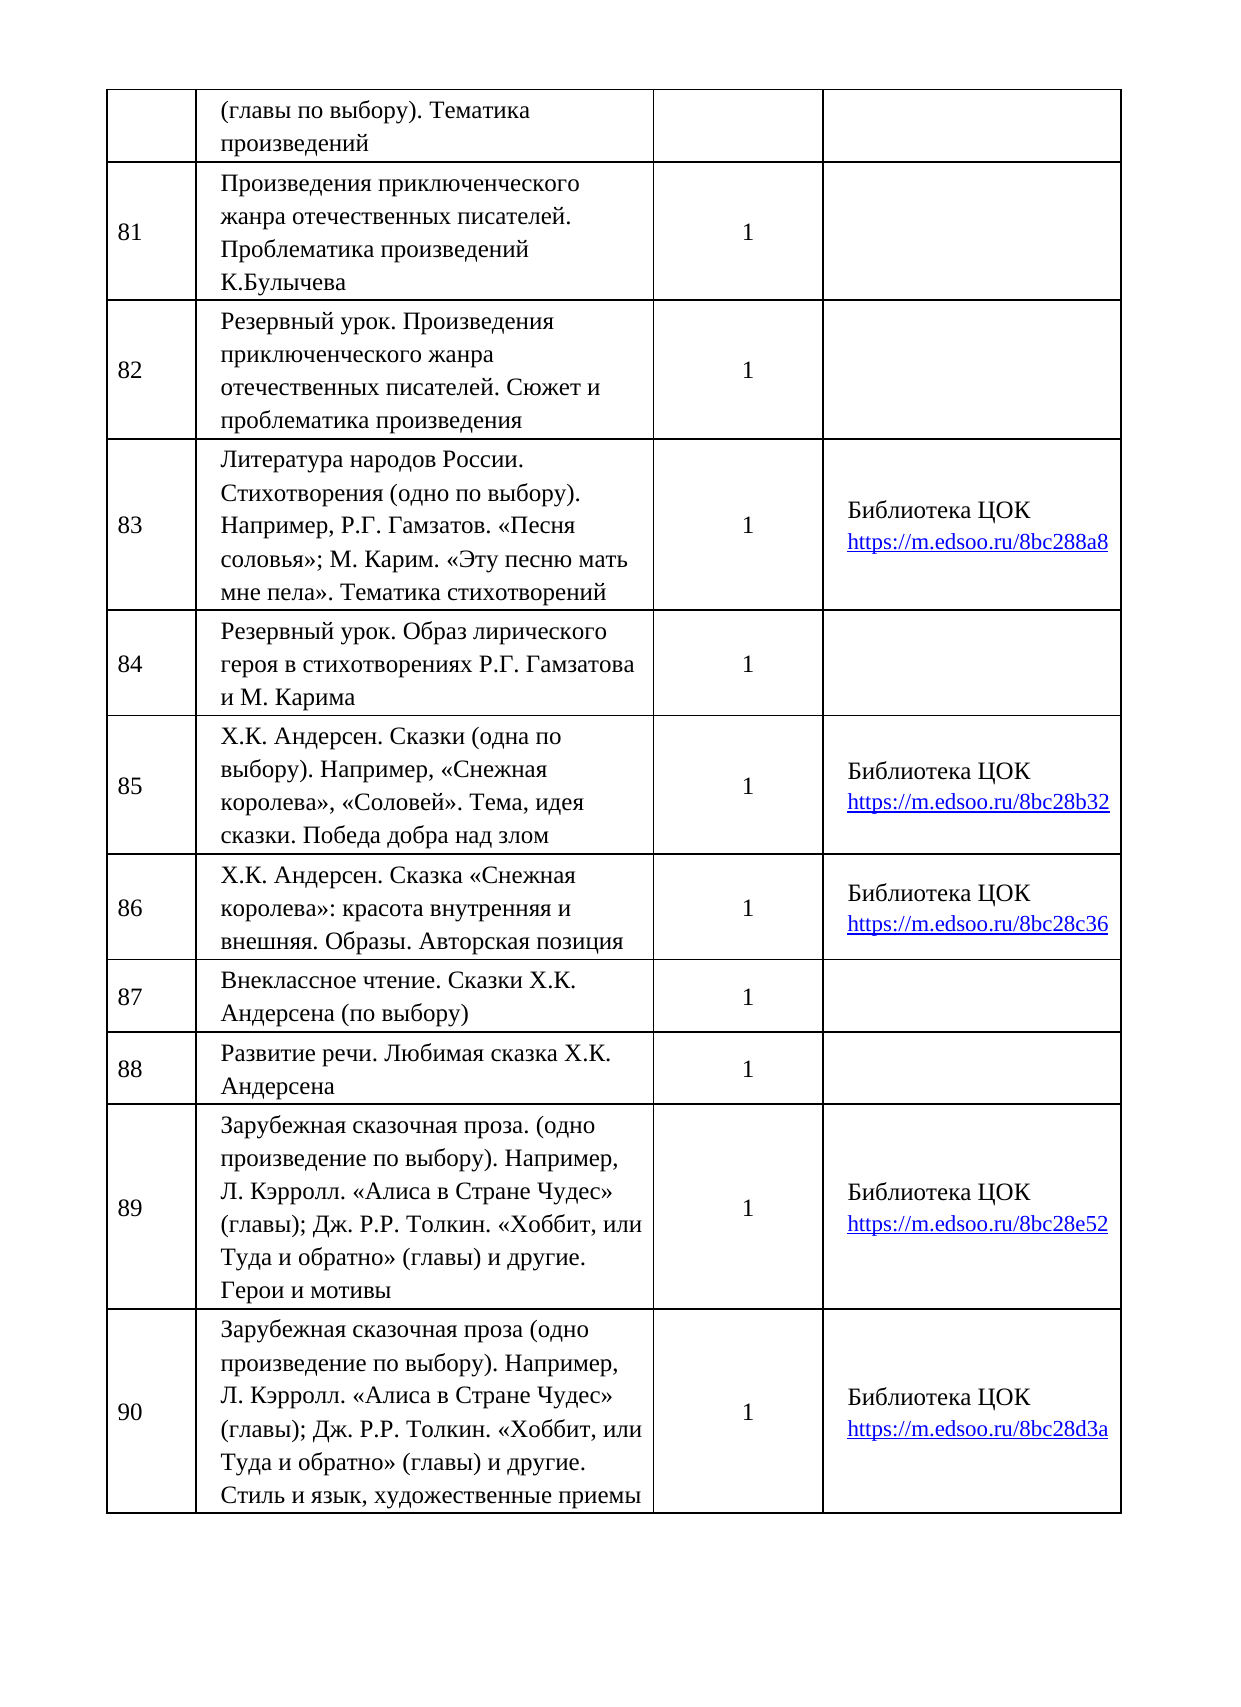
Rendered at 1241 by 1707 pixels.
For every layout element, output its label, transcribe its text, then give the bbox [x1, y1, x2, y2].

table_cell 1 [654, 1033, 822, 1103]
table_cell 1 [654, 1310, 822, 1512]
table_cell Литература народов России. Стихотворения (одно по выбору). Например, Р.Г. Гамзатов. «Песня соловья»; М. Карим. «Эту песню мать мне пела». Тематика стихотворений [197, 440, 653, 609]
table_cell 86 [108, 855, 195, 958]
table_cell [824, 301, 1120, 438]
table_cell Произведения приключенческого жанра отечественных писателей. Проблематика произведений К.Булычева [197, 163, 653, 299]
table_cell Библиотека ЦОК https://m.edsoo.ru/8bc28b32 [824, 716, 1120, 853]
table_cell 84 [108, 611, 195, 715]
table_cell Библиотека ЦОК https://m.edsoo.ru/8bc288a8 [824, 440, 1120, 609]
table_cell [824, 90, 1120, 161]
table_cell Зарубежная сказочная проза. (одно произведение по выбору). Например, Л. Кэрролл. «Алиса в Стране Чудес» (главы); Дж. Р.Р. Толкин. «Хоббит, или Туда и обратно» (главы) и другие. Герои и мотивы [197, 1105, 653, 1308]
table_cell Резервный урок. Произведения приключенческого жанра отечественных писателей. Сюжет и проблематика произведения [197, 301, 653, 438]
table_cell Библиотека ЦОК https://m.edsoo.ru/8bc28e52 [824, 1105, 1120, 1308]
table_cell 81 [108, 163, 195, 299]
table_cell 88 [108, 1033, 195, 1103]
table_cell Внеклассное чтение. Сказки Х.К. Андерсена (по выбору) [197, 960, 653, 1031]
table_cell Х.К. Андерсен. Сказка «Снежная королева»: красота внутренняя и внешняя. Образы. Авторская позиция [197, 855, 653, 958]
table_cell 85 [108, 716, 195, 853]
table_cell 1 [654, 716, 822, 853]
table_cell 83 [108, 440, 195, 609]
table_cell Резервный урок. Образ лирического героя в стихотворениях Р.Г. Гамзатова и М. Карима [197, 611, 653, 715]
table_cell 1 [654, 960, 822, 1031]
table_cell 1 [654, 90, 822, 161]
table_cell Библиотека ЦОК https://m.edsoo.ru/8bc28d3a [824, 1310, 1120, 1512]
table_cell Зарубежная сказочная проза (одно произведение по выбору). Например, Л. Кэрролл. «Алиса в Стране Чудес» (главы); Дж. Р.Р. Толкин. «Хоббит, или Туда и обратно» (главы) и другие. Стиль и язык, художественные приемы [197, 1310, 653, 1512]
table_cell 1 [654, 611, 822, 715]
table_cell 89 [108, 1105, 195, 1308]
table_cell 90 [108, 1310, 195, 1512]
table_cell [824, 163, 1120, 299]
table_cell Х.К. Андерсен. Сказки (одна по выбору). Например, «Снежная королева», «Соловей». Тема, идея сказки. Победа добра над злом [197, 716, 653, 853]
table_cell Развитие речи. Любимая сказка Х.К. Андерсена [197, 1033, 653, 1103]
table_cell 1 [654, 1105, 822, 1308]
table_cell 1 [654, 440, 822, 609]
table_cell Библиотека ЦОК https://m.edsoo.ru/8bc28c36 [824, 855, 1120, 958]
table_cell [824, 960, 1120, 1031]
table_cell 1 [654, 163, 822, 299]
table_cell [197, 90, 653, 161]
table_cell 1 [654, 301, 822, 438]
table_cell [824, 1033, 1120, 1103]
table_cell 80 [108, 90, 195, 161]
table_cell 82 [108, 301, 195, 438]
table_cell 1 [654, 855, 822, 958]
table_cell 87 [108, 960, 195, 1031]
table_cell [824, 611, 1120, 715]
